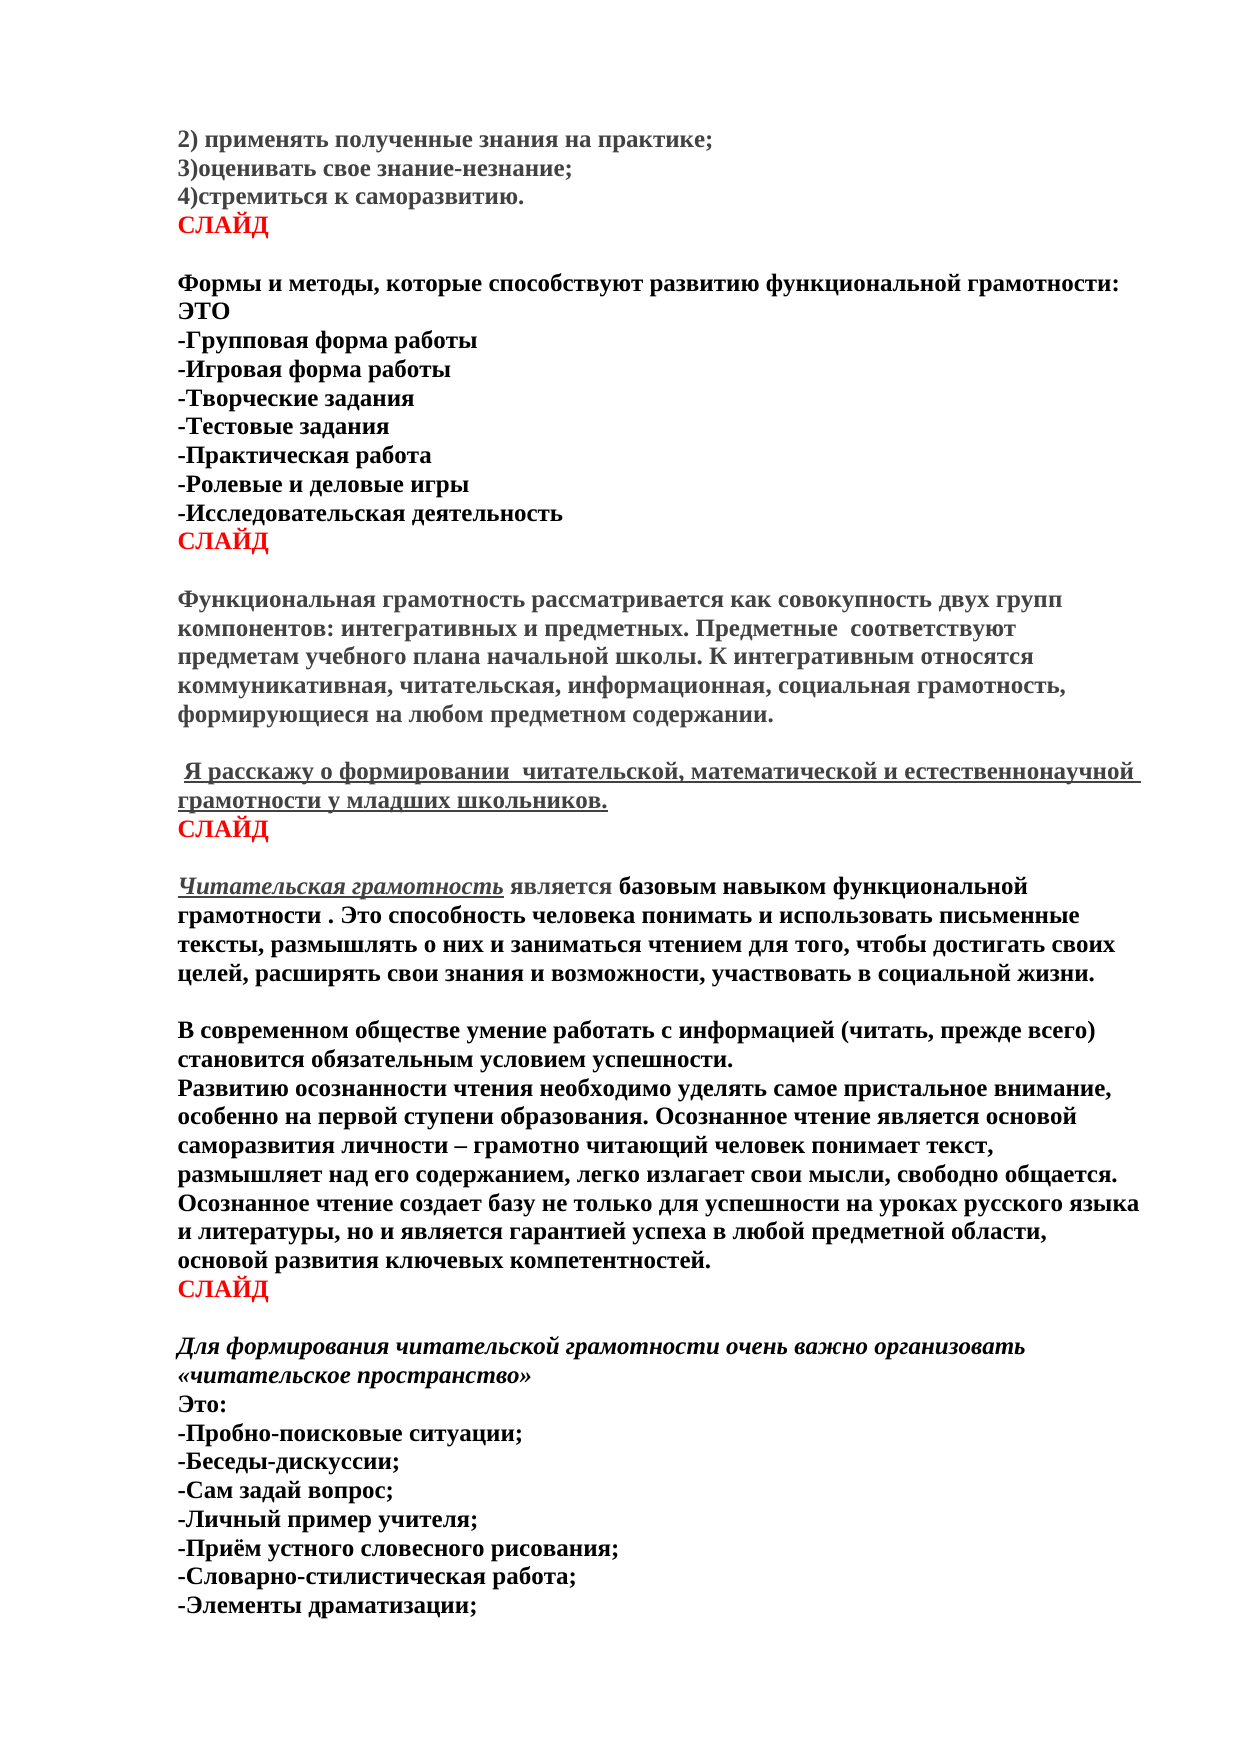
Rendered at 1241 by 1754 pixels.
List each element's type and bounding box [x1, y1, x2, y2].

table_header [174, 120, 1147, 1623]
